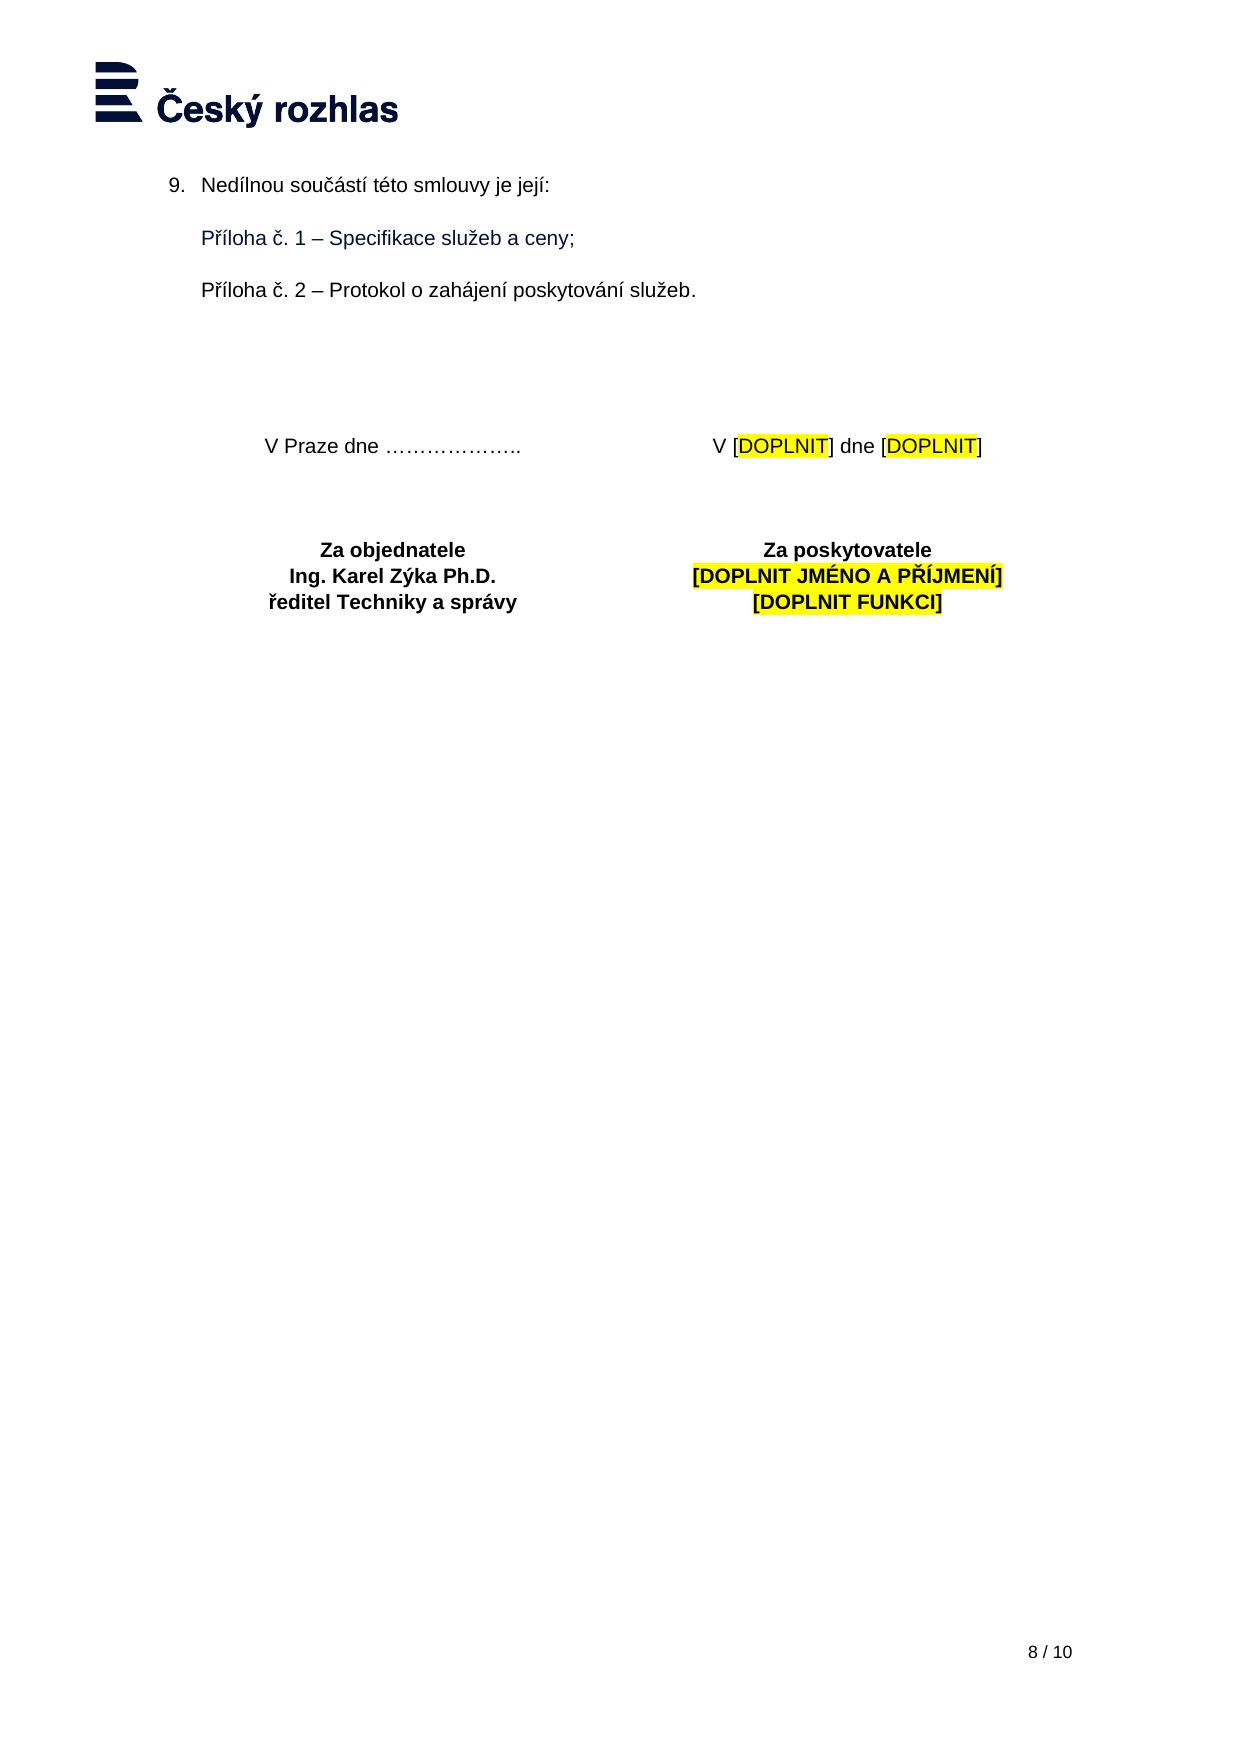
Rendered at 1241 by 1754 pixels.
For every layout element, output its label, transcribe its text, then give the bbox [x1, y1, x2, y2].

table_header V Praze dne ……………….. [165, 433, 620, 458]
subtitle Příloha č. 1 – Specifikace služeb a ceny; [168, 224, 1072, 250]
table_cell Za objednatele Ing. Karel Zýka Ph.D. ředitel Techniky a správy [165, 459, 620, 615]
picture [95, 62, 398, 128]
table_header V [DOPLNIT] dne [DOPLNIT] [620, 433, 1075, 458]
list Nedílnou součástí této smlouvy je její: [168, 172, 1072, 198]
list Příloha č. 2 – Protokol o zahájení poskytování služeb. [201, 276, 1072, 302]
table_cell Za poskytovatele [DOPLNIT JMÉNO A PŘÍJMENÍ] [DOPLNIT FUNKCI] [620, 459, 1075, 615]
